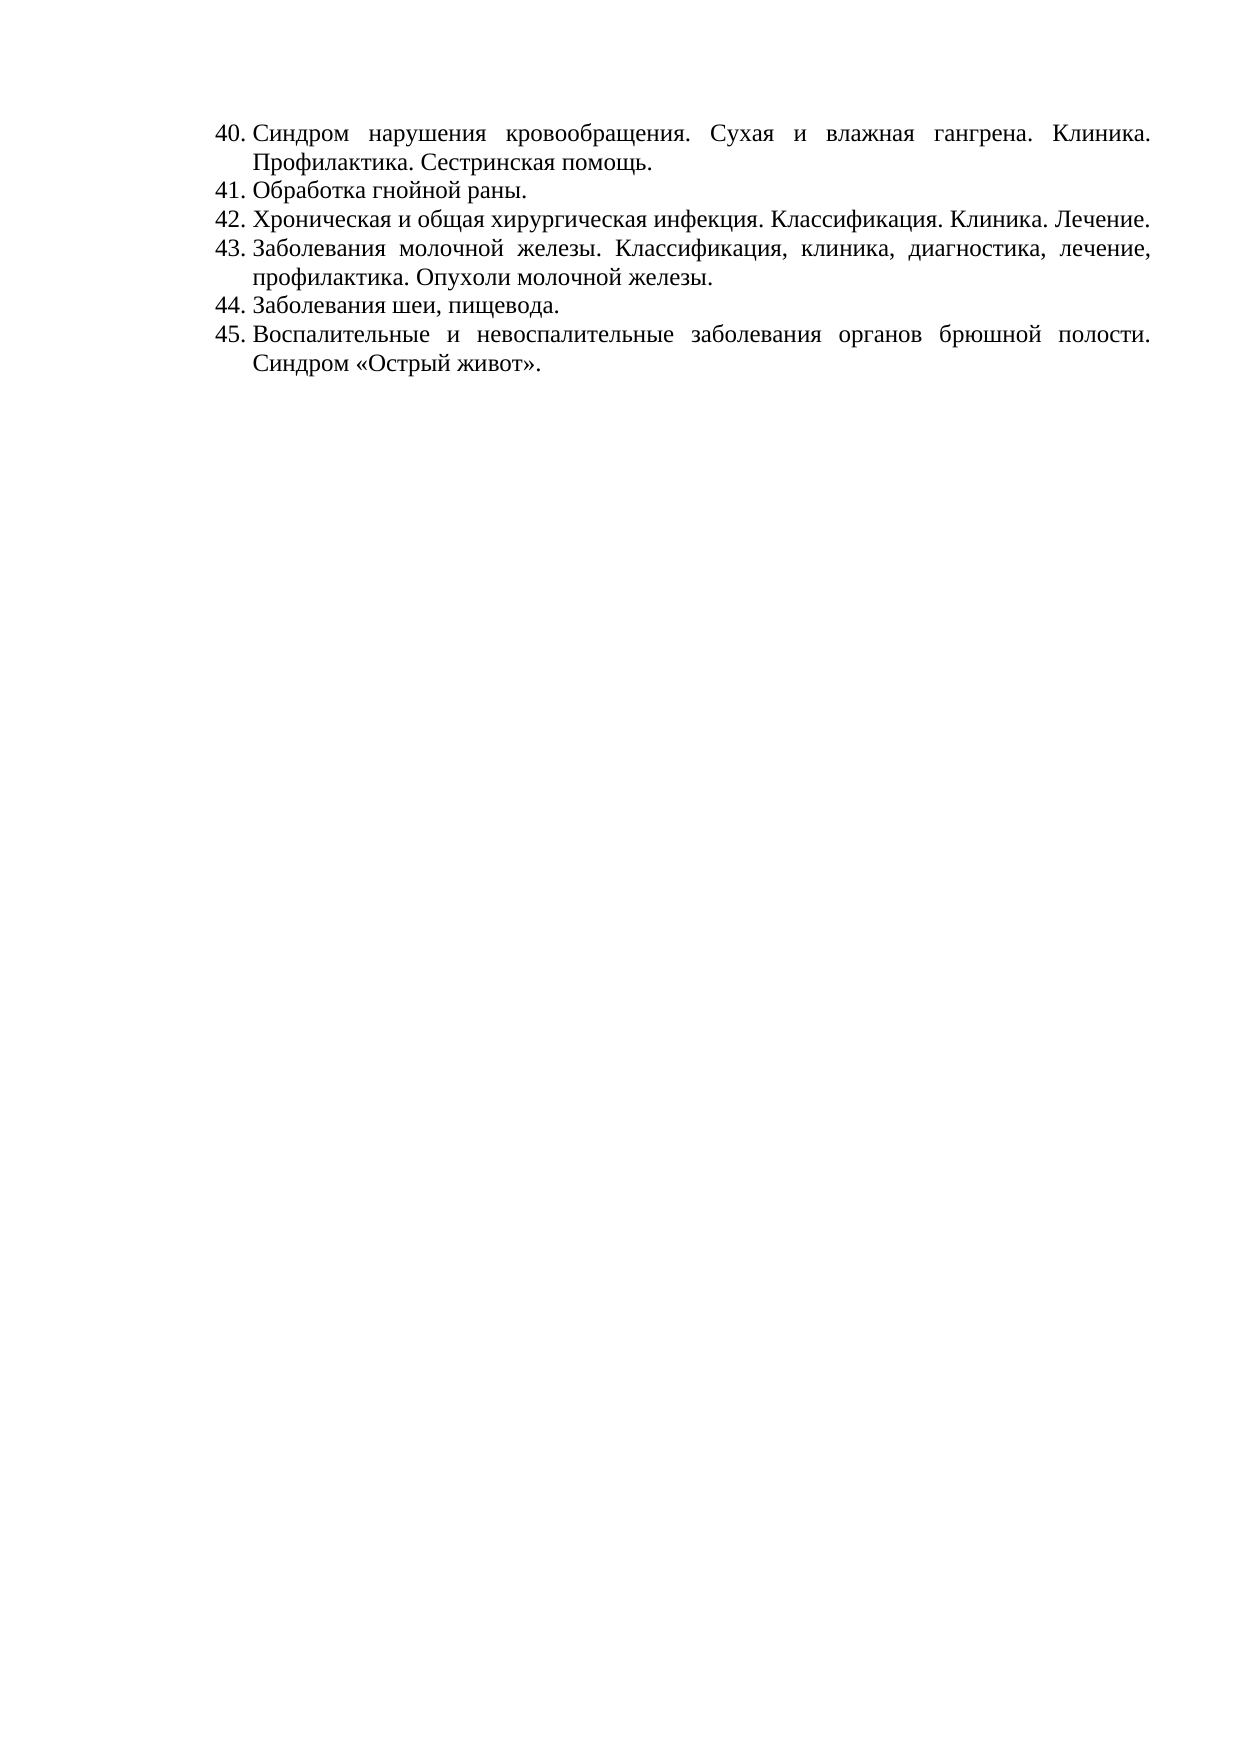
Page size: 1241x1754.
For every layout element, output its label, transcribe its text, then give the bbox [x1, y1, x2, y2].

list Воспалительные и невоспалительные заболевания органов брюшной полости. Синдром «Острый живот». [215, 319, 1152, 377]
list Хроническая и общая хирургическая инфекция. Классификация. Клиника. Лечение. [215, 204, 1152, 233]
list Обработка гнойной раны. [215, 176, 1152, 204]
list Заболевания шеи, пищевода. [215, 291, 1152, 319]
list Синдром нарушения кровообращения. Сухая и влажная гангрена. Клиника. Профилактика. Сестринская помощь. [215, 118, 1152, 176]
list Заболевания молочной железы. Классификация, клиника, диагностика, лечение, профилактика. Опухоли молочной железы. [215, 233, 1152, 291]
